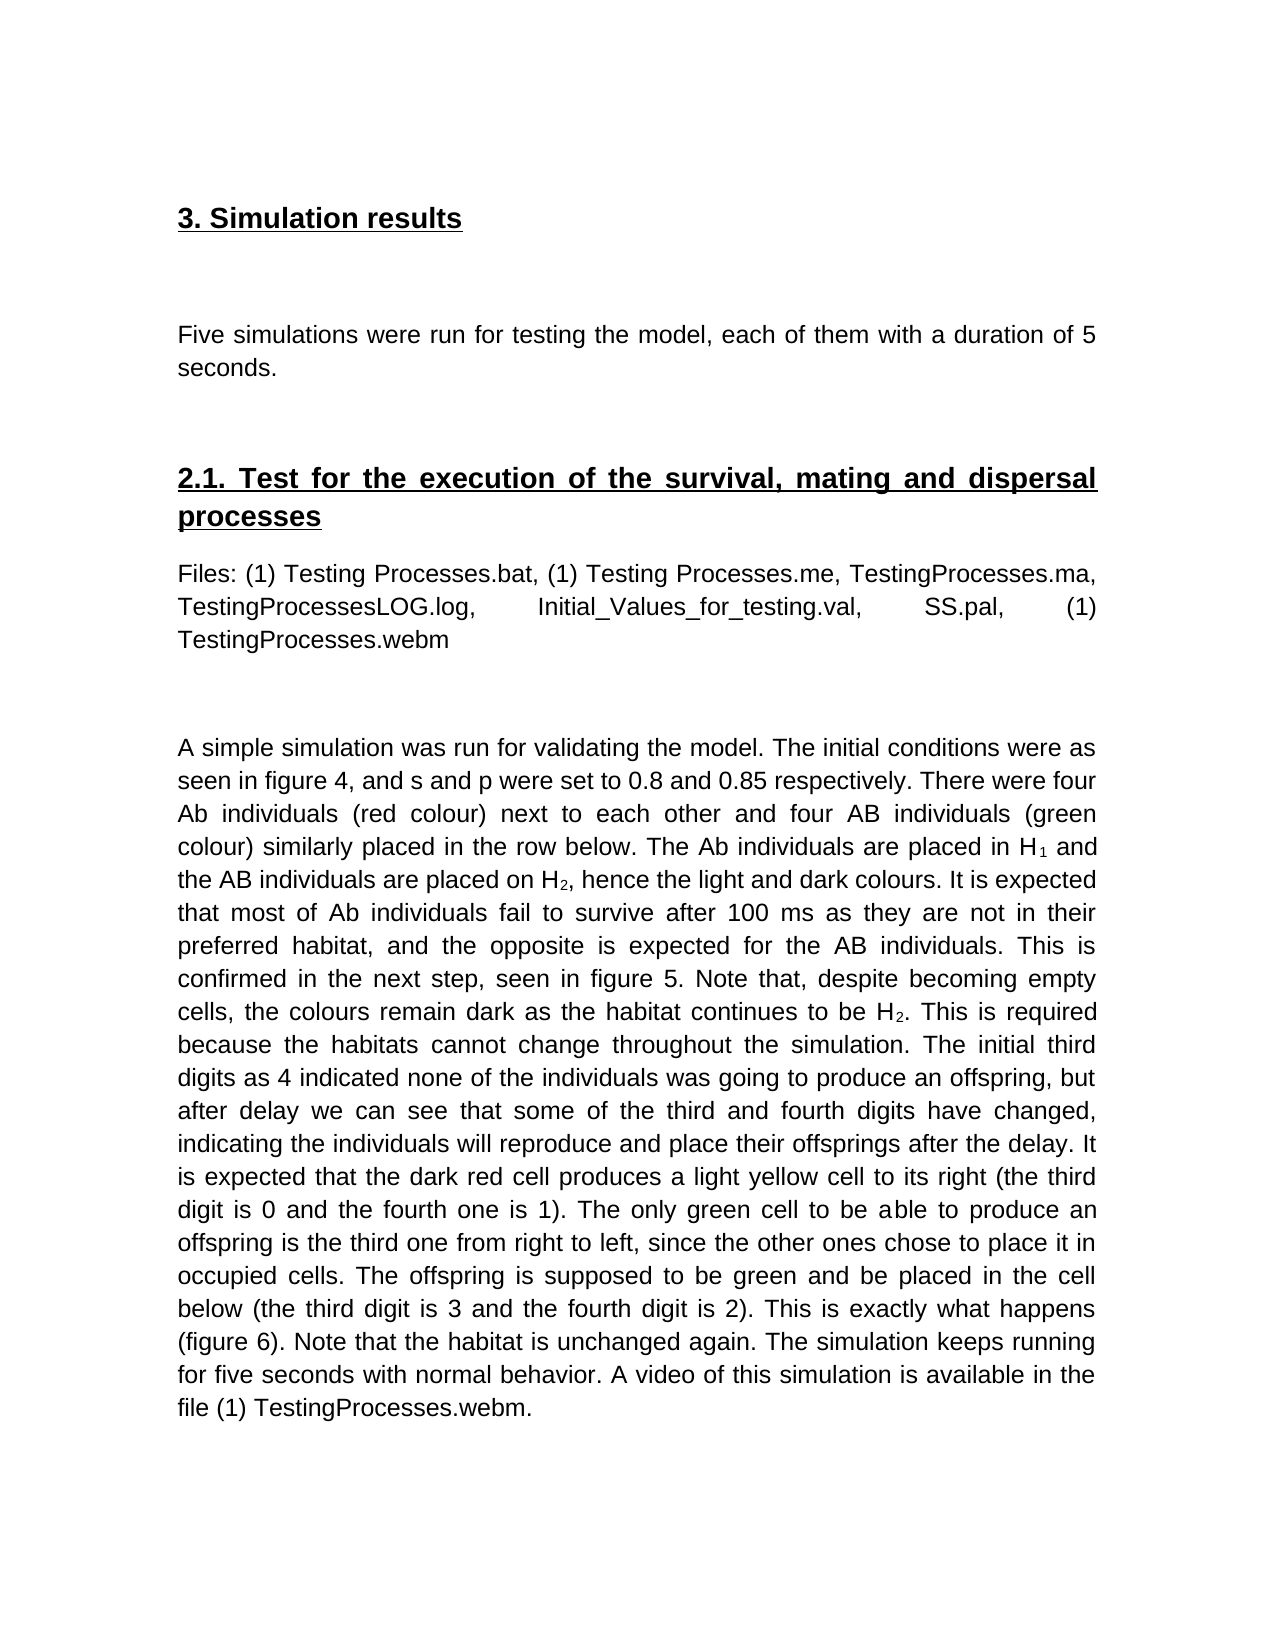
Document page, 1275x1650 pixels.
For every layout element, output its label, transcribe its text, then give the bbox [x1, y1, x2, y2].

text Files: (1) Testing Processes.bat, (1) Testing Processes.me, TestingProcesses.ma, TestingProcessesLOG.log, Initial_Values_for_testing.val, SS.pal, (1) TestingProcesses.webm [177, 559, 1098, 654]
text 2.1. Test for the execution of the survival, mating and dispersal processes [177, 491, 1098, 533]
text A simple simulation was run for validating the model. The initial conditions were as seen in figure 4, and s and p were set to 0.8 and 0.85 respectively. There were four Ab individuals (red colour) next to each other and four AB individuals (green colour) similarly placed in the row below. The Ab individuals are placed in H1 and the AB individuals are placed on H2, hence the light and dark colours. It is expected that most of Ab individuals fail to survive after 100 ms as they are not in their preferred habitat, and the opposite is expected for the AB individuals. This is confirmed in the next step, seen in figure 5. Note that, despite becoming empty cells, the colours remain dark as the habitat continues to be H2. This is required because the habitats cannot change throughout the simulation. The initial third digits as 4 indicated none of the individuals was going to produce an offspring, but after delay we can see that some of the third and fourth digits have changed, indicating the individuals will reproduce and place their offsprings after the delay. It is expected that the dark red cell produces a light yellow cell to its right (the third digit is 0 and the fourth one is 1). The only green cell to be able to produce an offspring is the third one from right to left, since the other ones chose to place it in occupied cells. The offspring is supposed to be green and be placed in the cell below (the third digit is 3 and the fourth digit is 2). This is exactly what happens (figure 6). Note that the habitat is unchanged again. The simulation keeps running for five seconds with normal behavior. A video of this simulation is available in the file (1) TestingProcesses.webm. [177, 733, 1098, 1422]
text Five simulations were run for testing the model, each of them with a duration of 5 seconds. [177, 320, 1098, 382]
text 2.1. Test for the execution of the survival, mating and dispersal processes [177, 461, 1098, 490]
text 3. Simulation results [177, 201, 1098, 235]
